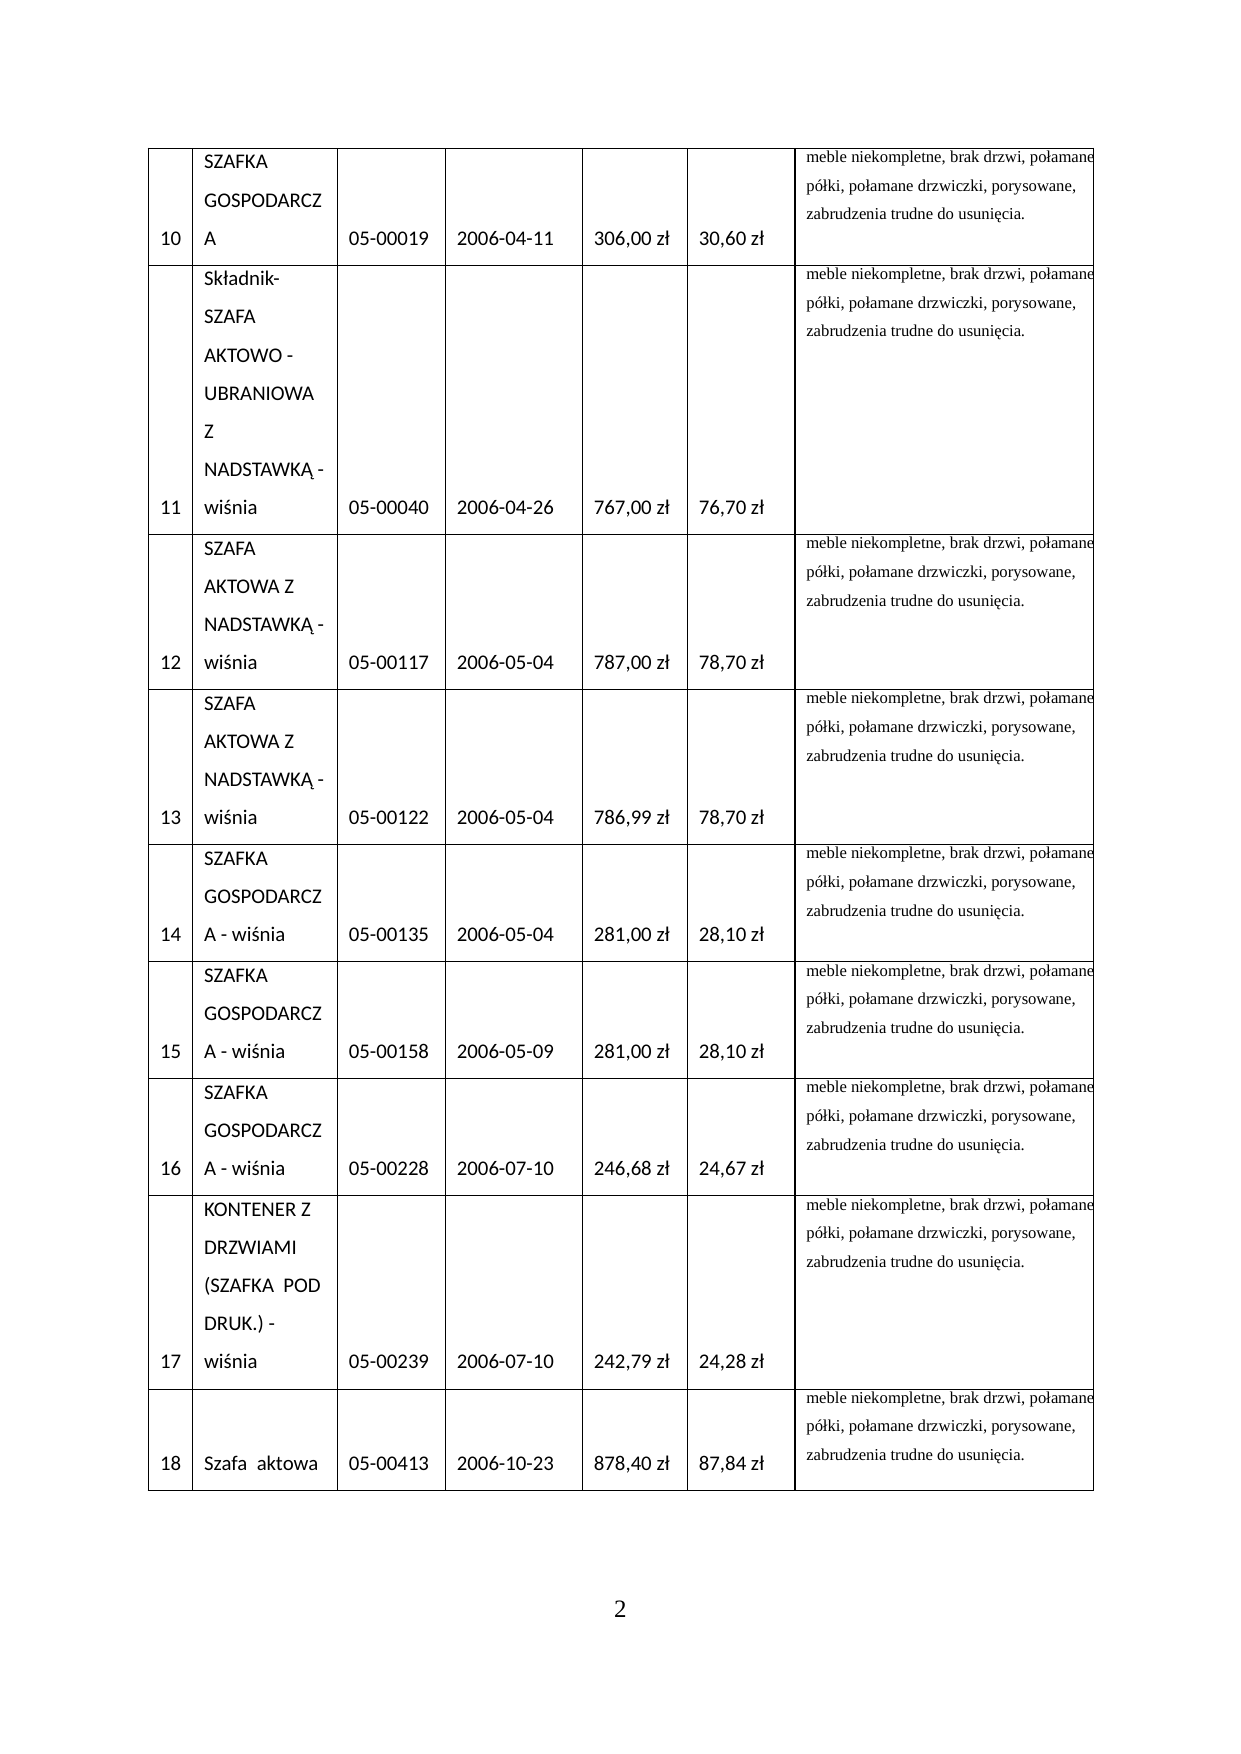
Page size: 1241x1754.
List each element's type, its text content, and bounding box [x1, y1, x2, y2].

table_cell 2006-04-26 [446, 266, 582, 534]
table_cell 28,10 zł [688, 962, 794, 1078]
table_cell [796, 535, 1093, 689]
table_cell 30,60 zł [688, 149, 794, 264]
table_cell 05-00117 [338, 535, 445, 689]
table_cell 11 [149, 266, 192, 534]
table_cell 28,10 zł [688, 845, 794, 961]
table_cell 78,70 zł [688, 535, 794, 689]
table_cell [796, 1079, 1093, 1195]
table_cell 306,00 zł [583, 149, 687, 264]
table_cell 17 [149, 1196, 192, 1388]
table_cell [796, 149, 1093, 264]
table_cell Składnik-SZAFA AKTOWO - UBRANIOWA Z NADSTAWKĄ - wiśnia [193, 266, 337, 534]
table_cell [796, 962, 1093, 1078]
table_cell SZAFA AKTOWA Z NADSTAWKĄ - wiśnia [193, 690, 337, 844]
table_cell 05-00228 [338, 1079, 445, 1195]
table_cell 767,00 zł [583, 266, 687, 534]
table_cell 281,00 zł [583, 845, 687, 961]
table_cell [796, 1196, 1093, 1388]
table_cell 24,28 zł [688, 1196, 794, 1388]
table_cell 2006-05-09 [446, 962, 582, 1078]
table_cell 05-00158 [338, 962, 445, 1078]
table_cell 2006-05-04 [446, 535, 582, 689]
table_cell 05-00019 [338, 149, 445, 264]
table_cell 2006-07-10 [446, 1196, 582, 1388]
table_cell SZAFA AKTOWA Z NADSTAWKĄ - wiśnia [193, 535, 337, 689]
table_cell [796, 266, 1093, 534]
table_cell [796, 845, 1093, 961]
table_cell 15 [149, 962, 192, 1078]
table_cell 281,00 zł [583, 962, 687, 1078]
table_cell Szafa aktowa [193, 1390, 337, 1490]
table_cell SZAFKA GOSPODARCZA [193, 149, 337, 264]
table_cell 12 [149, 535, 192, 689]
table_cell 05-00040 [338, 266, 445, 534]
table_cell 246,68 zł [583, 1079, 687, 1195]
table_cell 76,70 zł [688, 266, 794, 534]
table_cell 2006-10-23 [446, 1390, 582, 1490]
table_cell 87,84 zł [688, 1390, 794, 1490]
table_cell 787,00 zł [583, 535, 687, 689]
table_cell 2006-05-04 [446, 845, 582, 961]
table_cell 05-00135 [338, 845, 445, 961]
table_cell 13 [149, 690, 192, 844]
table_cell 05-00239 [338, 1196, 445, 1388]
table_cell KONTENER Z DRZWIAMI (SZAFKA POD DRUK.) - wiśnia [193, 1196, 337, 1388]
table_cell 16 [149, 1079, 192, 1195]
table_cell 242,79 zł [583, 1196, 687, 1388]
table_cell 05-00413 [338, 1390, 445, 1490]
table_cell 2006-07-10 [446, 1079, 582, 1195]
table_cell SZAFKA GOSPODARCZA - wiśnia [193, 1079, 337, 1195]
table_cell 18 [149, 1390, 192, 1490]
table_cell SZAFKA GOSPODARCZA - wiśnia [193, 845, 337, 961]
table_cell [796, 690, 1093, 844]
table_cell 878,40 zł [583, 1390, 687, 1490]
table_cell 2006-04-11 [446, 149, 582, 264]
table_cell 14 [149, 845, 192, 961]
table_cell 786,99 zł [583, 690, 687, 844]
table_cell 2006-05-04 [446, 690, 582, 844]
table_cell 05-00122 [338, 690, 445, 844]
table_cell 24,67 zł [688, 1079, 794, 1195]
table_cell SZAFKA GOSPODARCZA - wiśnia [193, 962, 337, 1078]
table_cell 78,70 zł [688, 690, 794, 844]
table_cell 10 [149, 149, 192, 264]
table_cell [796, 1390, 1093, 1490]
